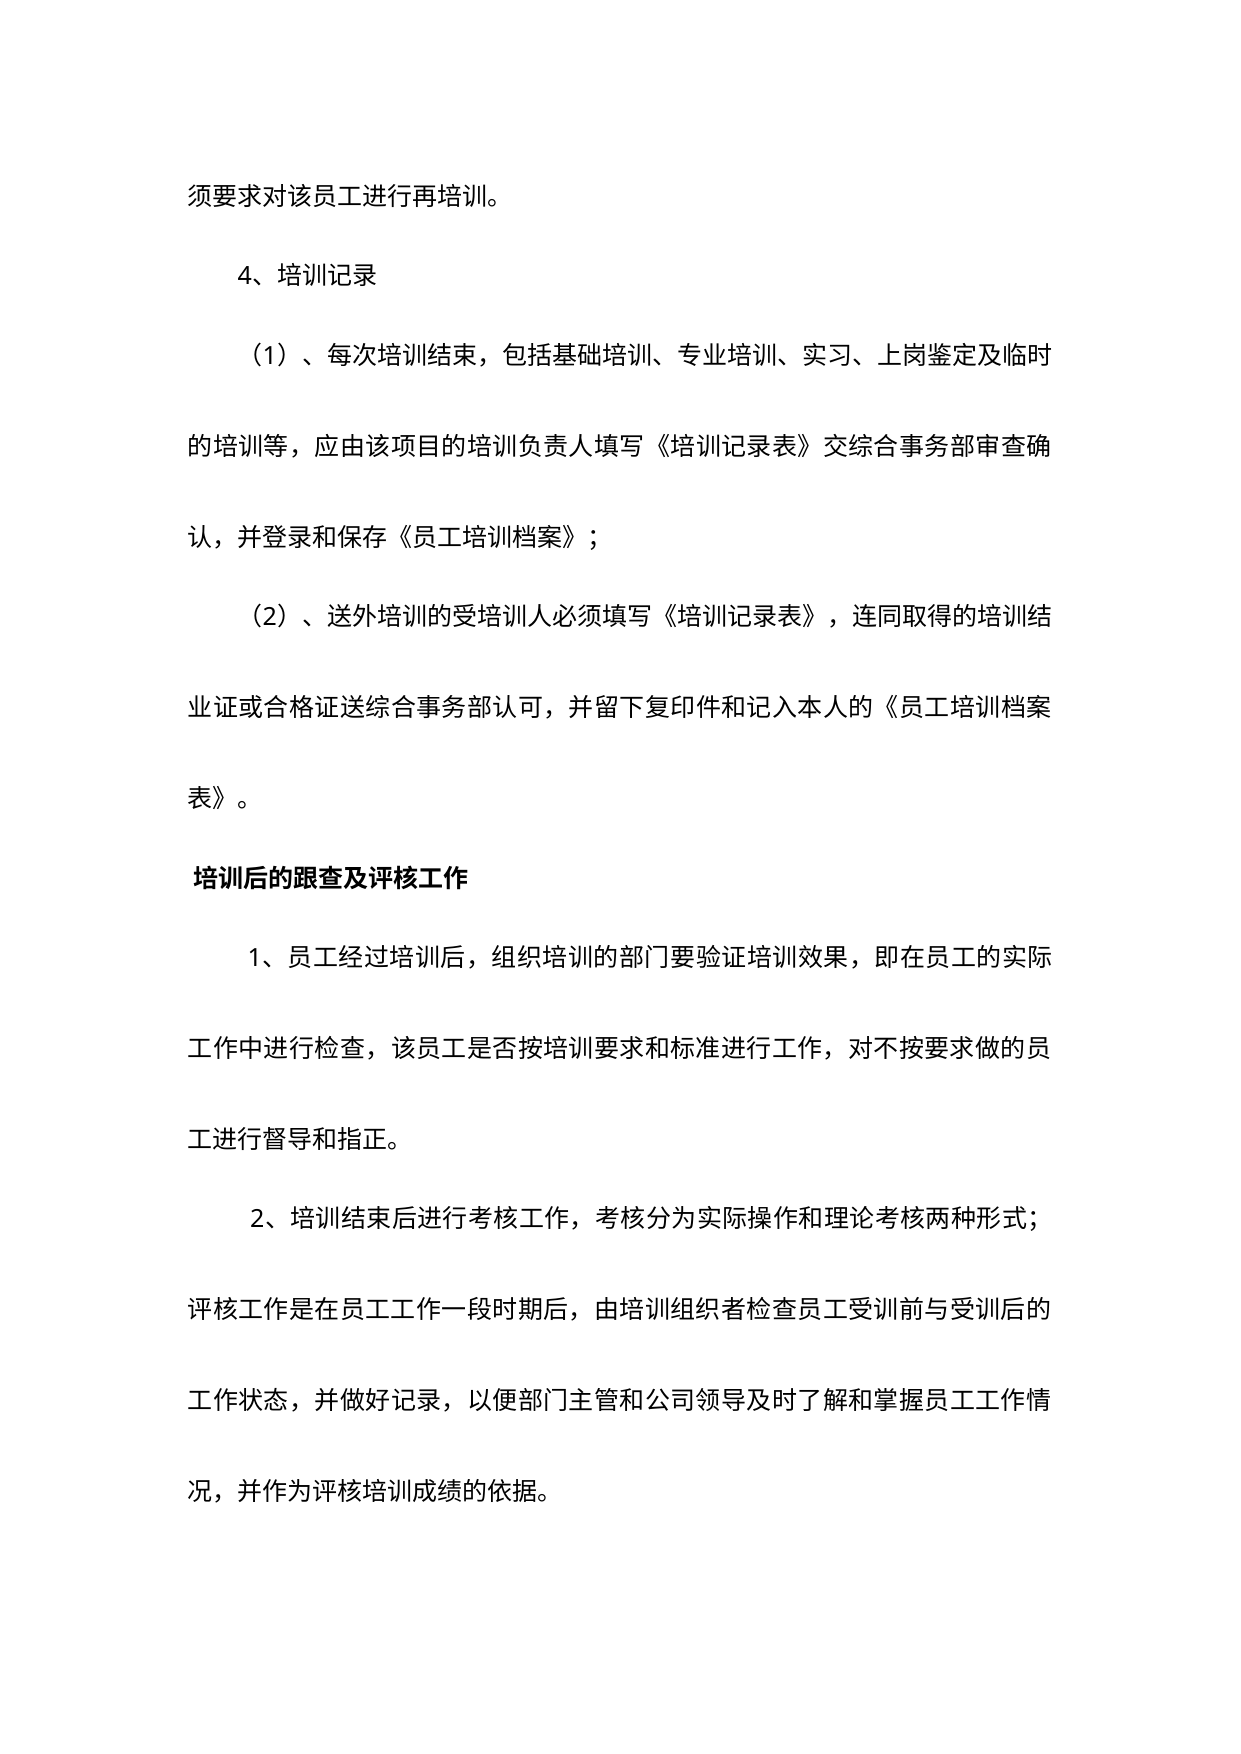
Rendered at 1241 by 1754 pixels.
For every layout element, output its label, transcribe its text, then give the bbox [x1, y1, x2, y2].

text （1）、每次培训结束，包括基础培训、专业培训、实习、上岗鉴定及临时的培训等，应由该项目的培训负责人填写《培训记录表》交综合事务部审查确认，并登录和保存《员工培训档案》； [187, 321, 1053, 568]
text 1、员工经过培训后，组织培训的部门要验证培训效果，即在员工的实际工作中进行检查，该员工是否按培训要求和标准进行工作，对不按要求做的员工进行督导和指正。 [187, 923, 1053, 1170]
text 4、培训记录 [187, 241, 1053, 306]
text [187, 162, 1053, 227]
text 培训后的跟查及评核工作 [187, 844, 1053, 909]
text （2）、送外培训的受培训人必须填写《培训记录表》，连同取得的培训结业证或合格证送综合事务部认可，并留下复印件和记入本人的《员工培训档案表》。 [187, 582, 1053, 829]
text 2、培训结束后进行考核工作，考核分为实际操作和理论考核两种形式；评核工作是在员工工作一段时期后，由培训组织者检查员工受训前与受训后的工作状态，并做好记录，以便部门主管和公司领导及时了解和掌握员工工作情况，并作为评核培训成绩的依据。 [187, 1184, 1053, 1522]
